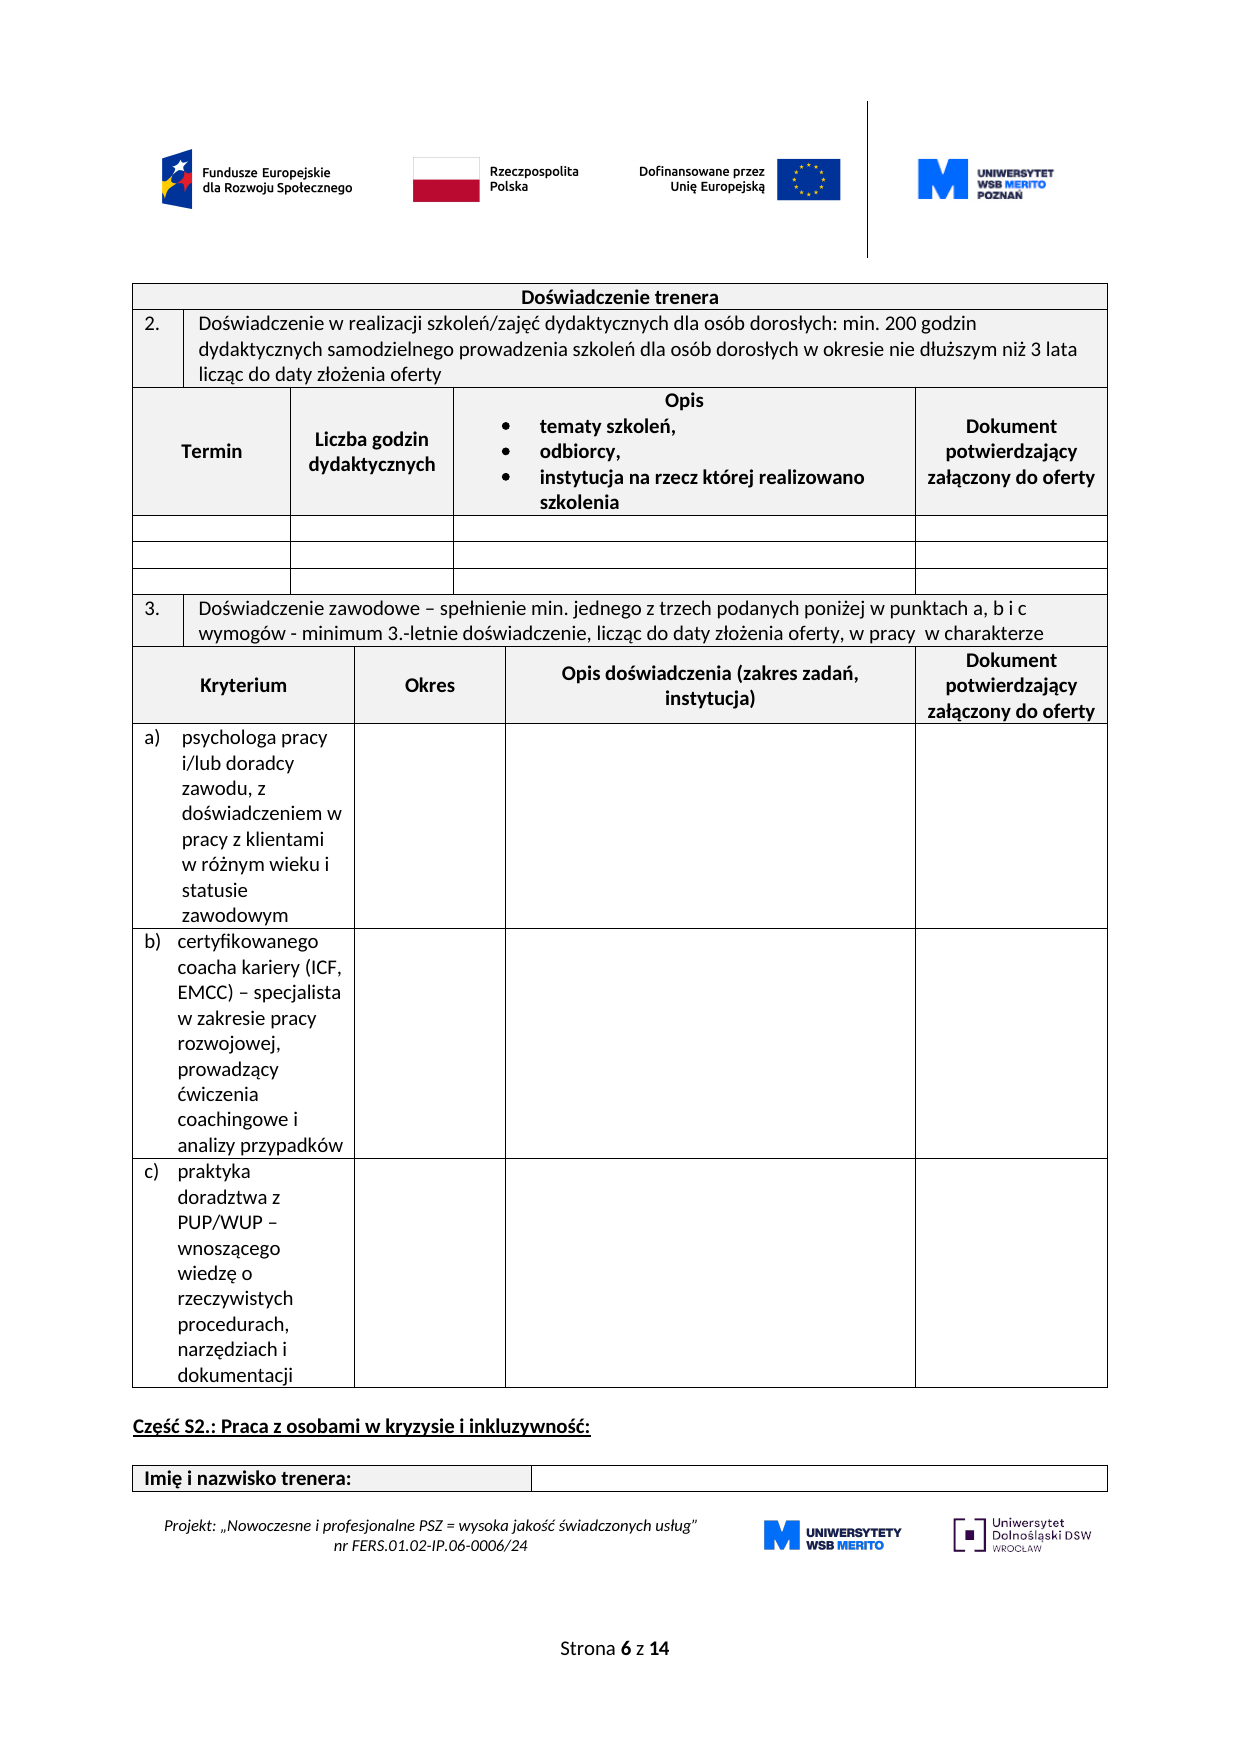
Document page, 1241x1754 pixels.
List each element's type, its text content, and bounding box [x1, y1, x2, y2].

table_cell Dokument potwierdzający załączony do oferty [916, 388, 1107, 515]
table_header Imię i nazwisko trenera: [133, 1466, 531, 1491]
table_cell [454, 569, 915, 594]
table_cell [506, 929, 915, 1157]
picture [951, 1515, 1092, 1556]
table_cell [291, 516, 453, 541]
picture [398, 142, 593, 217]
table_header [532, 1466, 1107, 1491]
table_cell Okres [355, 647, 505, 723]
table_cell [916, 516, 1107, 541]
table_cell [133, 569, 290, 594]
table_cell [916, 1159, 1107, 1387]
table_cell [454, 516, 915, 541]
table_cell Opis doświadczenia (zakres zadań, instytucja) [506, 647, 915, 723]
table_cell [916, 724, 1107, 928]
table_cell Doświadczenie trenera [133, 284, 1107, 309]
table_cell [506, 724, 915, 928]
table_cell [133, 516, 290, 541]
table_cell certyfikowanego coacha kariery (ICF, EMCC) – specjalista w zakresie pracy rozwojowej, prowadzący ćwiczenia coachingowe i analizy przypadków [133, 929, 354, 1157]
table_cell [355, 724, 505, 928]
picture [907, 101, 1065, 258]
table_cell 2. [133, 310, 183, 387]
table_cell [291, 542, 453, 568]
table_cell [133, 542, 290, 568]
table_cell [355, 929, 505, 1157]
table_cell 3. [133, 595, 183, 646]
table_cell Liczba godzin dydaktycznych [291, 388, 453, 515]
picture [625, 142, 857, 217]
table_cell Kryterium [133, 647, 354, 723]
table_cell [916, 569, 1107, 594]
table_cell Doświadczenie zawodowe – spełnienie min. jednego z trzech podanych poniżej w punktach a, b i c wymogów - minimum 3.-letnie doświadczenie, licząc do daty złożenia oferty, w pracy w charakterze [184, 595, 1107, 646]
table_cell Dokument potwierdzający załączony do oferty [916, 647, 1107, 723]
picture [147, 134, 367, 224]
table_cell [291, 569, 453, 594]
table_cell [506, 1159, 915, 1387]
table_cell Doświadczenie w realizacji szkoleń/zajęć dydaktycznych dla osób dorosłych: min. 200 godzin dydaktycznych samodzielnego prowadzenia szkoleń dla osób dorosłych w okresie nie dłuższym niż 3 lata licząc do daty złożenia oferty [184, 310, 1107, 387]
picture [743, 1500, 923, 1571]
table_cell Opis tematy szkoleń, odbiorcy, instytucja na rzecz której realizowano szkolenia [454, 388, 915, 515]
table_cell [355, 1159, 505, 1387]
table_cell [916, 929, 1107, 1157]
table_cell praktyka doradztwa z PUP/WUP – wnoszącego wiedzę o rzeczywistych procedurach, narzędziach i dokumentacji [133, 1159, 354, 1387]
table_cell [454, 542, 915, 568]
table_cell Termin [133, 388, 290, 515]
table_cell [916, 542, 1107, 568]
text Część S2.: Praca z osobami w kryzysie i inkluzywność: [133, 1414, 1107, 1439]
table_cell psychologa pracy i/lub doradcy zawodu, z doświadczeniem w pracy z klientami w różnym wieku i statusie zawodowym [133, 724, 354, 928]
